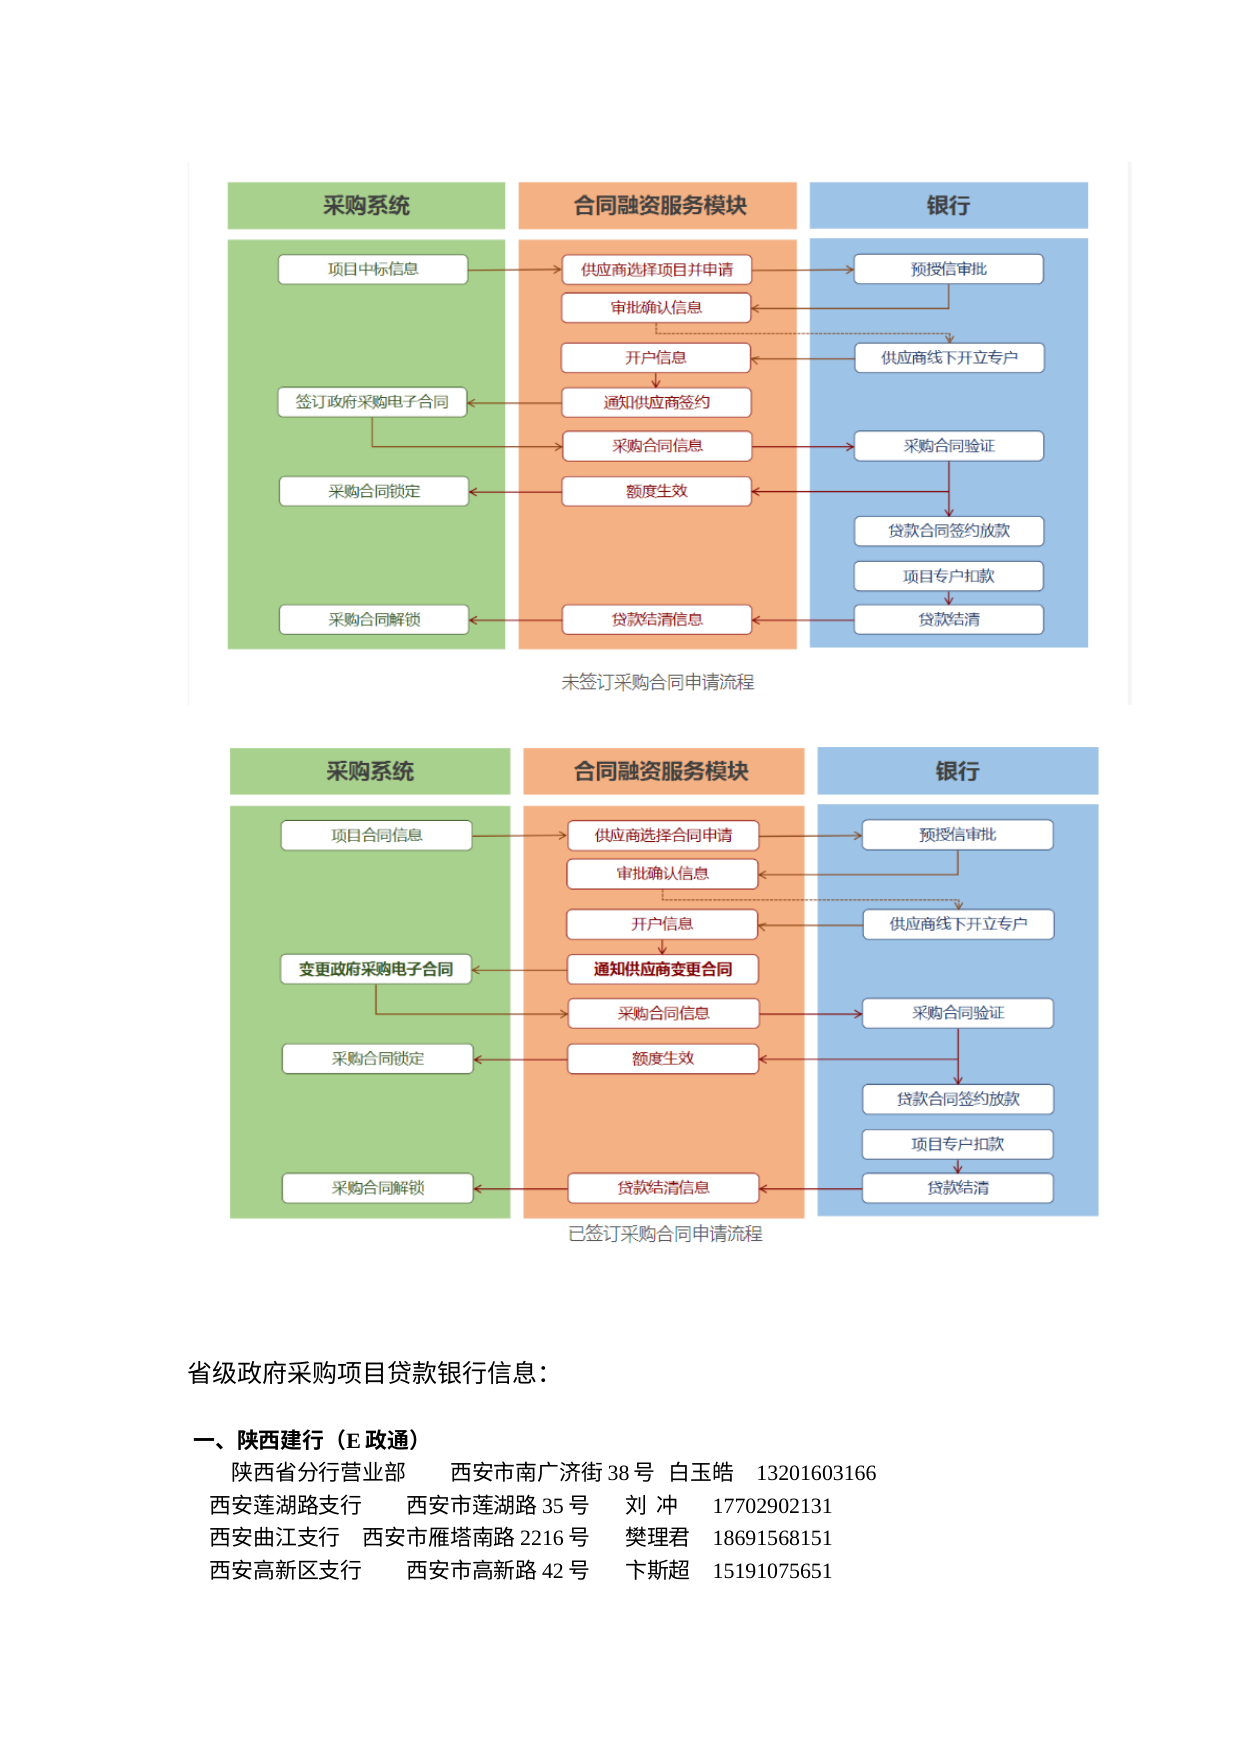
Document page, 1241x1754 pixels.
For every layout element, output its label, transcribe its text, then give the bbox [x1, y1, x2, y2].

picture [191, 727, 1137, 1259]
text 陕西省分行营业部 西安市南广济街38号 白玉皓 13201603166 [187, 1455, 1053, 1487]
picture [187, 162, 1132, 705]
text 西安高新区支行 西安市高新路42号 卞斯超 15191075651 [187, 1552, 1053, 1585]
text 西安莲湖路支行 西安市莲湖路35号 刘 冲 17702902131 [187, 1487, 1053, 1520]
text 一、陕西建行（E政通） [187, 1422, 1053, 1455]
text 西安曲江支行 西安市雁塔南路2216号 樊理君 18691568151 [187, 1520, 1053, 1552]
text 省级政府采购项目贷款银行信息： [187, 1339, 1053, 1404]
